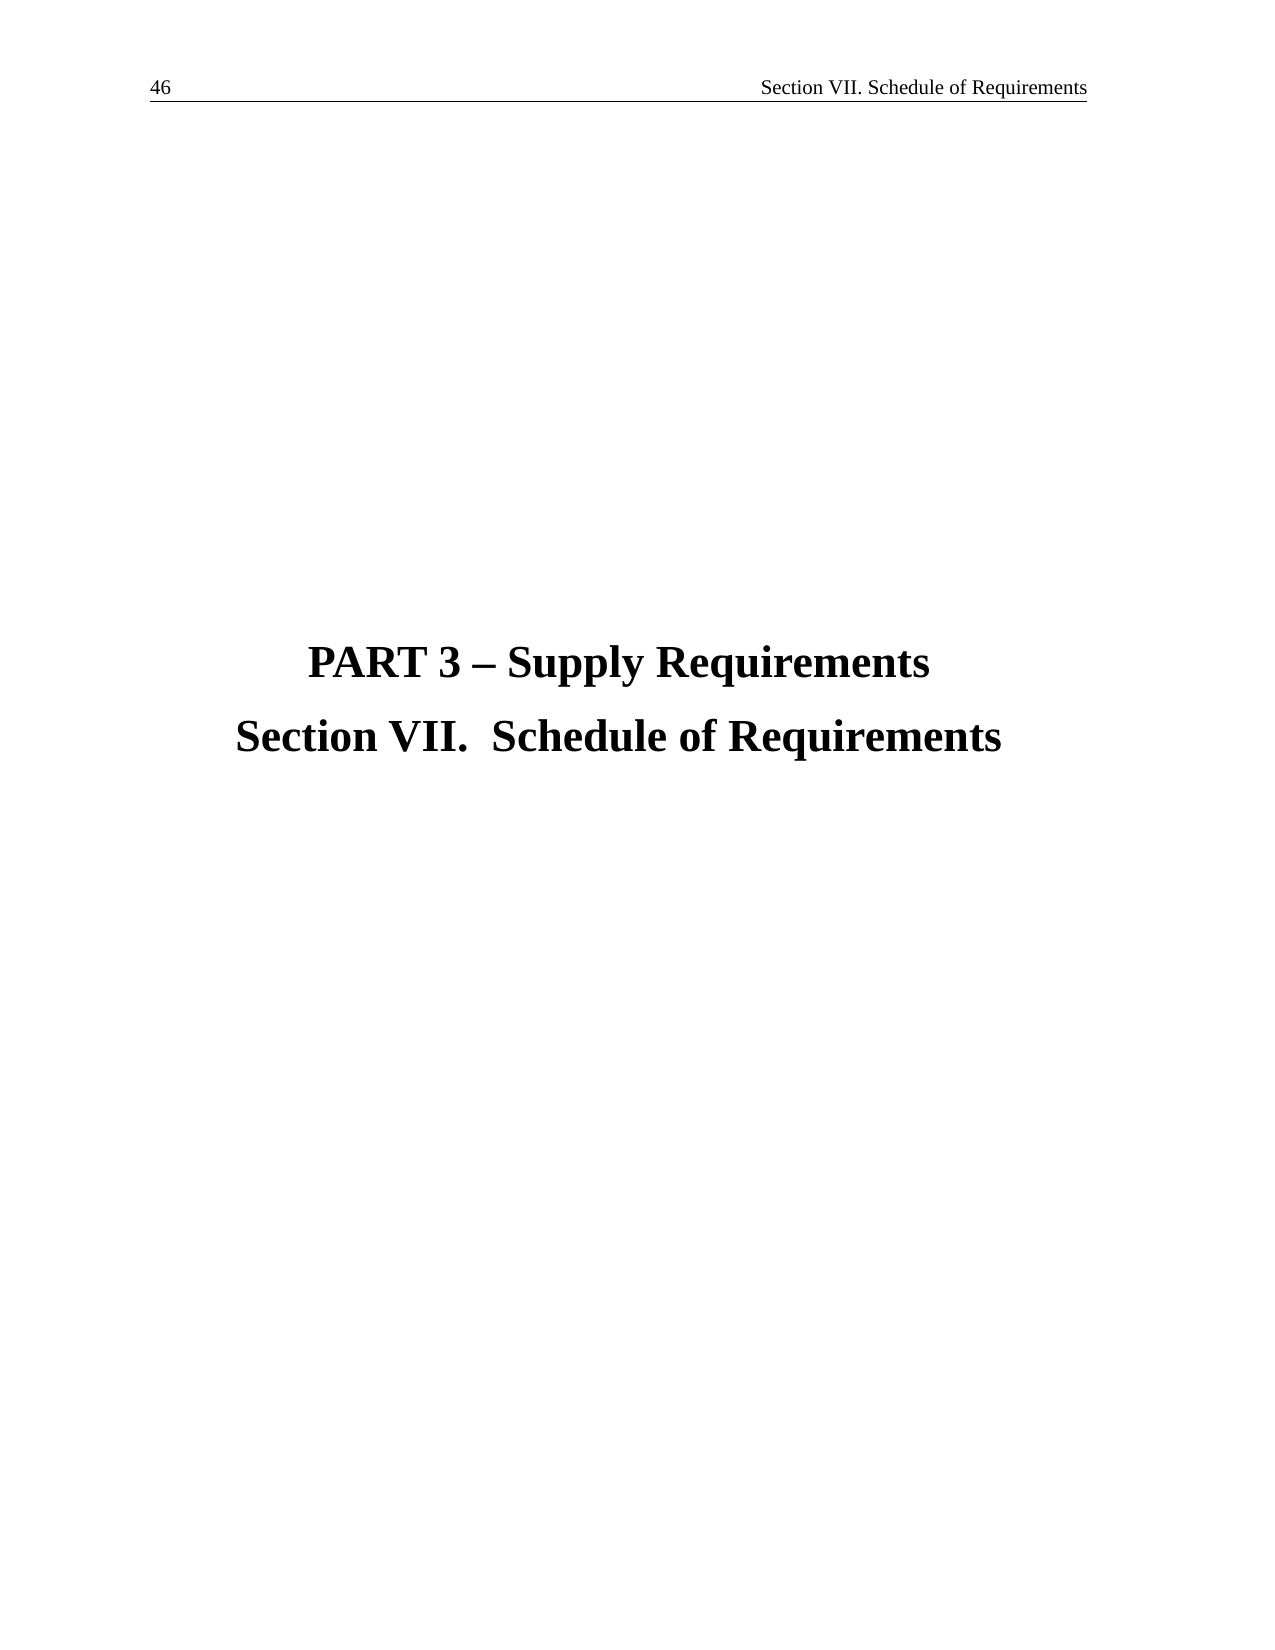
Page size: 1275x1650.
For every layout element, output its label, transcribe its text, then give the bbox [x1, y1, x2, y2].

text Section VII. Schedule of Requirements [150, 708, 1087, 761]
subtitle PART 3 – Supply Requirements [150, 635, 1087, 688]
